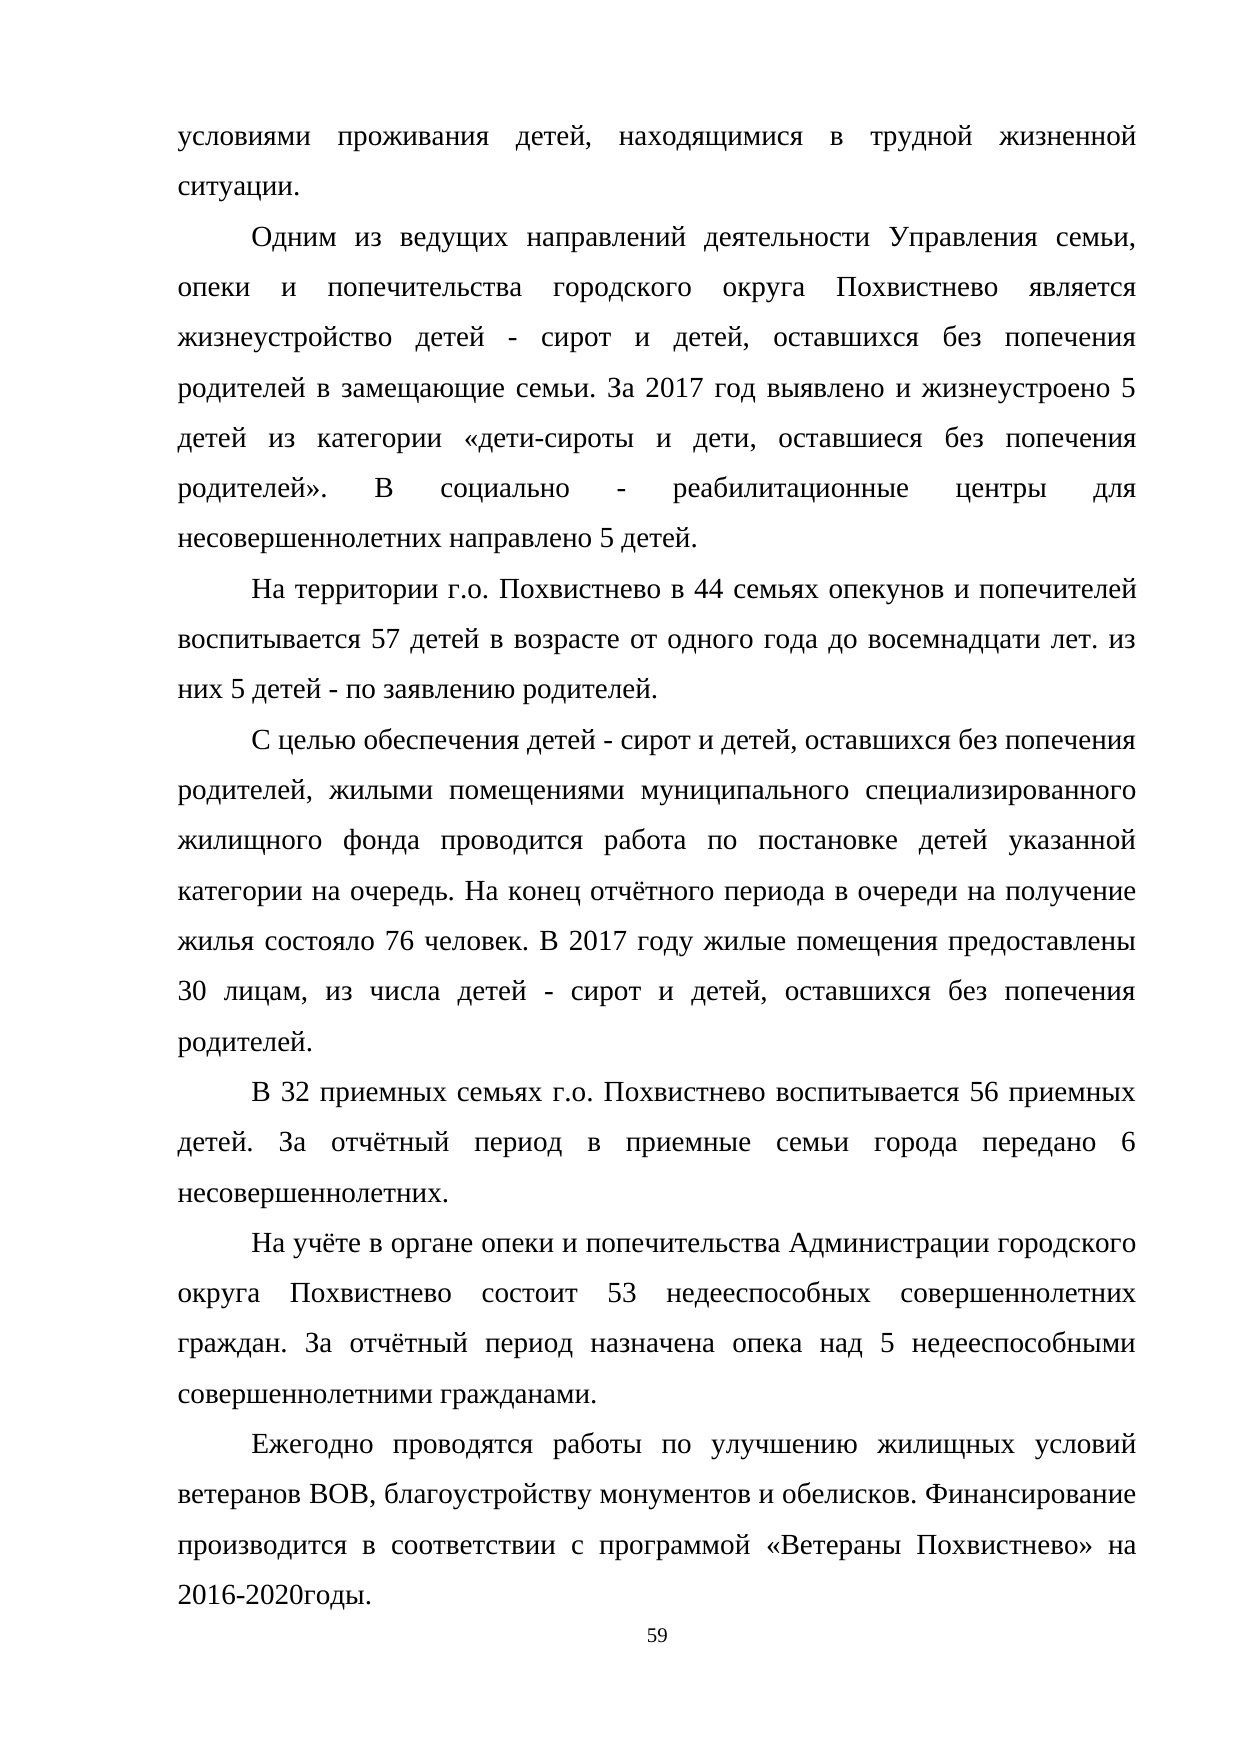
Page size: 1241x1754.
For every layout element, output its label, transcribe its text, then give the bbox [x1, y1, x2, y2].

text Одним из ведущих направлений деятельности Управления семьи, опеки и попечительства городского округа Похвистнево является жизнеустройство детей - сирот и детей, оставшихся без попечения родителей в замещающие семьи. За 2017 год выявлено и жизнеустроено 5 детей из категории «дети-сироты и дети, оставшиеся без попечения родителей». В социально - реабилитационные центры для несовершеннолетних направлено 5 детей. [177, 219, 1137, 554]
text На территории г.о. Похвистнево в 44 семьях опекунов и попечителей воспитывается 57 детей в возрасте от одного года до восемнадцати лет. из них 5 детей - по заявлению родителей. [177, 571, 1137, 705]
text В 32 приемных семьях г.о. Похвистнево воспитывается 56 приемных детей. За отчётный период в приемные семьи города передано 6 несовершеннолетних. [177, 1074, 1137, 1208]
text Ежегодно проводятся работы по улучшению жилищных условий ветеранов ВОВ, благоустройству монументов и обелисков. Финансирование производится в соответствии с программой «Ветераны Похвистнево» на 2016-2020годы. [177, 1426, 1137, 1611]
text На учёте в органе опеки и попечительства Администрации городского округа Похвистнево состоит 53 недееспособных совершеннолетних граждан. За отчётный период назначена опека над 5 недееспособными совершеннолетними гражданами. [177, 1225, 1137, 1409]
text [177, 118, 1137, 202]
text С целью обеспечения детей - сирот и детей, оставшихся без попечения родителей, жилыми помещениями муниципального специализированного жилищного фонда проводится работа по постановке детей указанной категории на очередь. На конец отчётного периода в очереди на получение жилья состояло 76 человек. В 2017 году жилые помещения предоставлены 30 лицам, из числа детей - сирот и детей, оставшихся без попечения родителей. [177, 722, 1137, 1057]
